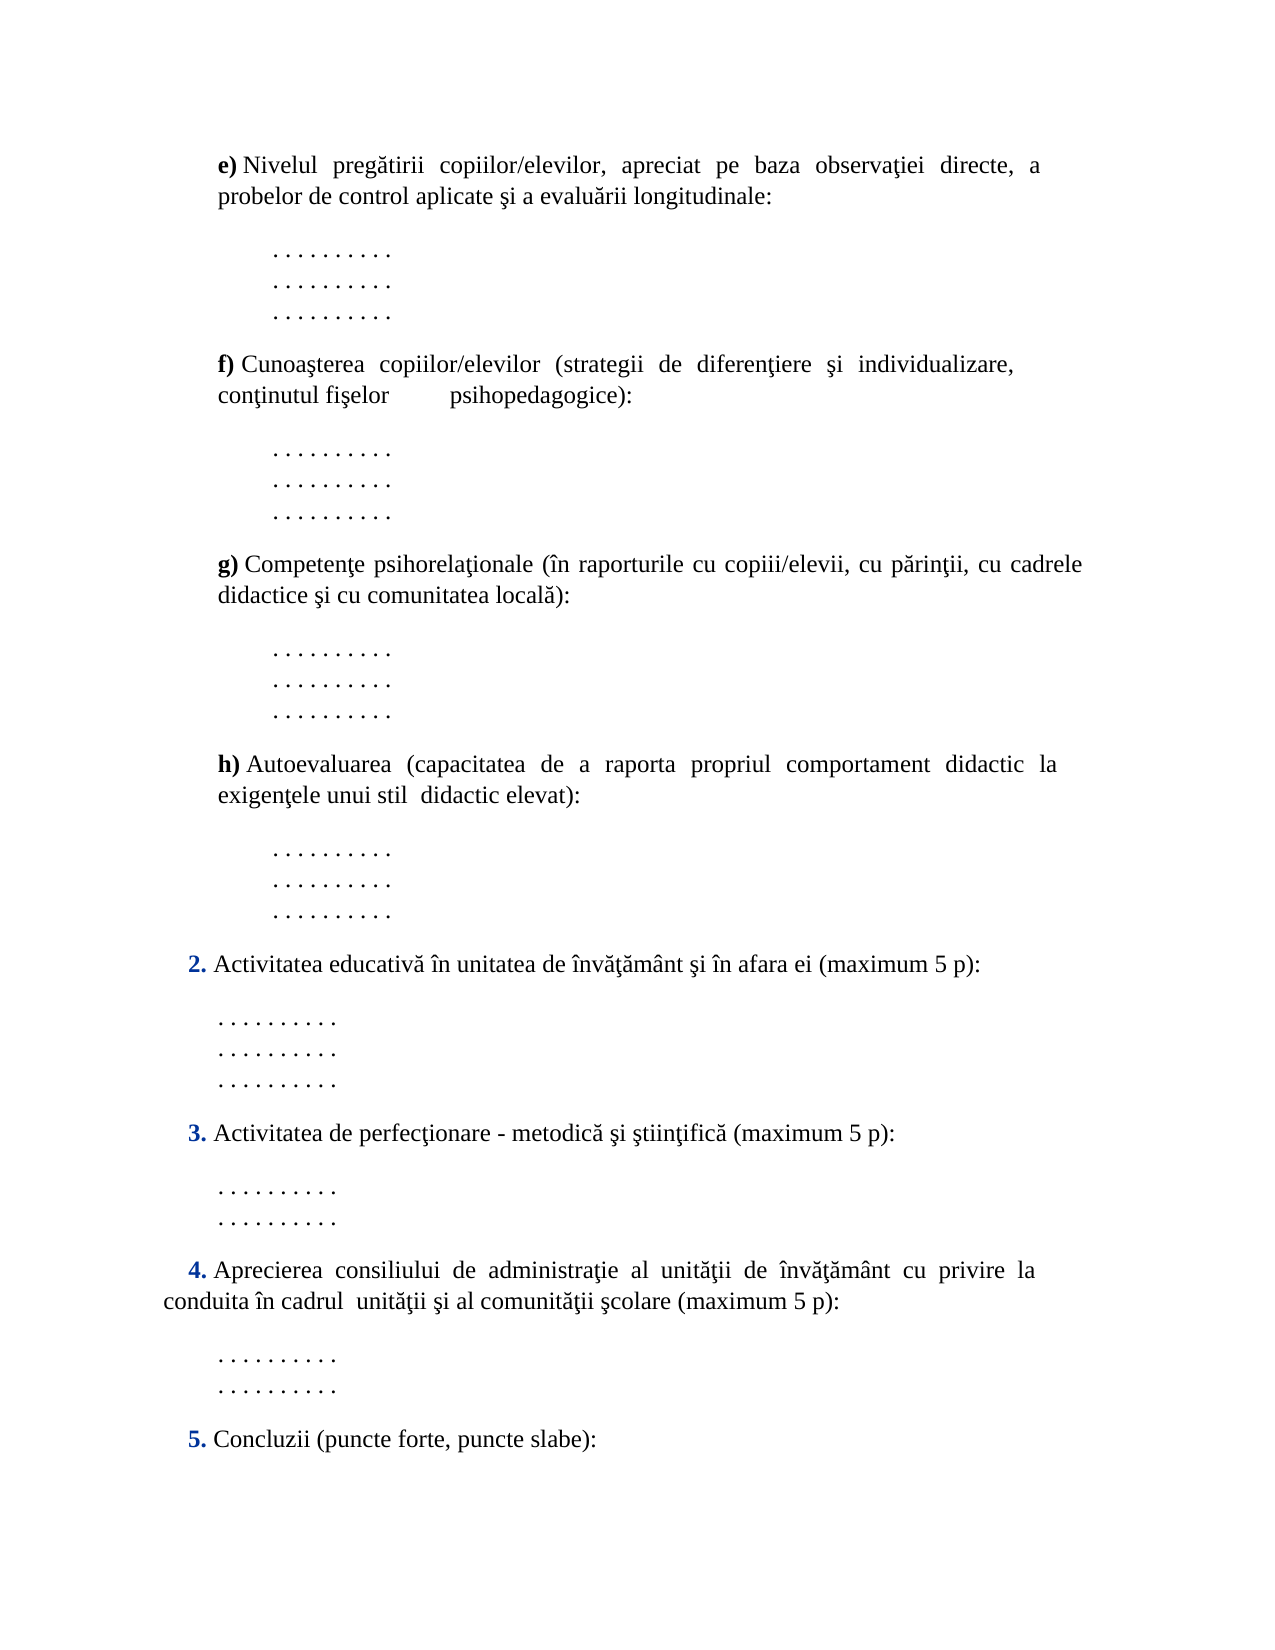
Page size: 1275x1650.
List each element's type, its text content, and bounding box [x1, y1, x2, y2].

text . . . . . . . . . . [272, 496, 1125, 524]
text . . . . . . . . . . [272, 234, 1125, 263]
text . . . . . . . . . . [272, 633, 1125, 662]
text . . . . . . . . . . [218, 1202, 1125, 1231]
text . . . . . . . . . . [218, 1370, 1125, 1399]
text . . . . . . . . . . [272, 433, 1125, 462]
text . . . . . . . . . . [218, 1064, 1125, 1093]
text . . . . . . . . . . [272, 695, 1125, 724]
text . . . . . . . . . . [272, 896, 1125, 924]
list Autoevaluarea (capacitatea de a raporta propriul comportament didactic la exigenţele unui stil didactic elevat): [218, 749, 1058, 809]
text . . . . . . . . . . [218, 1002, 1125, 1031]
text . . . . . . . . . . [272, 833, 1125, 862]
text . . . . . . . . . . [218, 1033, 1125, 1062]
list Aprecierea consiliului de administraţie al unităţii de învăţământ cu privire la conduita în cadrul unităţii şi al comunităţii şcolare (maximum 5 p): [163, 1255, 1036, 1315]
list Cunoaşterea copiilor/elevilor (strategii de diferenţiere şi individualizare, conţinutul fişelor psihopedagogice): [218, 349, 1014, 409]
list Concluzii (puncte forte, puncte slabe): [188, 1424, 1125, 1452]
text . . . . . . . . . . [218, 1171, 1125, 1200]
list Activitatea de perfecţionare - metodică şi ştiinţifică (maximum 5 p): [188, 1118, 1125, 1146]
text . . . . . . . . . . [272, 864, 1125, 893]
text . . . . . . . . . . [272, 296, 1125, 325]
text . . . . . . . . . . [272, 265, 1125, 294]
text . . . . . . . . . . [218, 1339, 1125, 1368]
text . . . . . . . . . . [272, 464, 1125, 493]
list Activitatea educativă în unitatea de învăţământ şi în afara ei (maximum 5 p): [188, 949, 1125, 977]
text . . . . . . . . . . [272, 664, 1125, 693]
list Nivelul pregătirii copiilor/elevilor, apreciat pe baza observaţiei directe, a probelor de control aplicate şi a evaluării longitudinale: [218, 150, 1041, 210]
list Competenţe psihorelaţionale (în raporturile cu copiii/elevii, cu părinţii, cu cadrele didactice şi cu comunitatea locală): [218, 549, 1083, 609]
